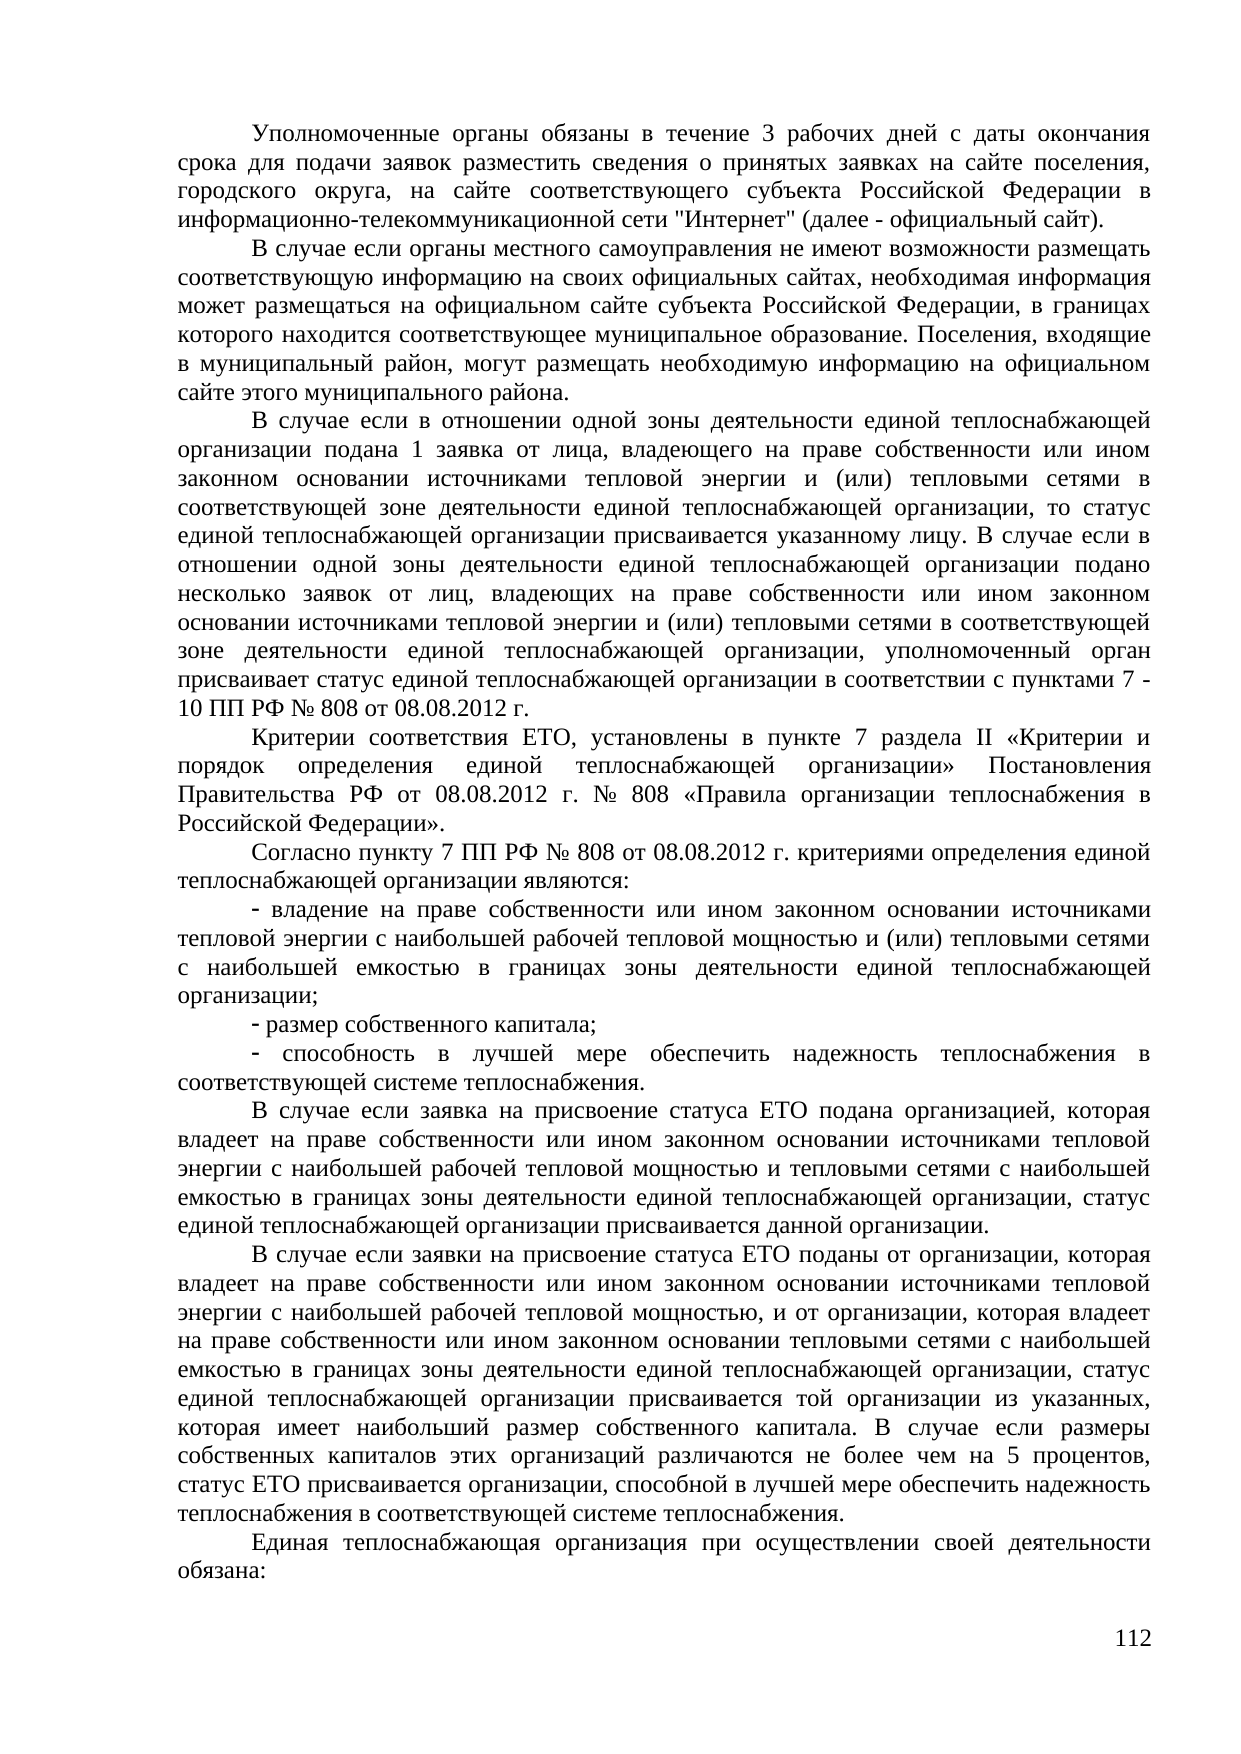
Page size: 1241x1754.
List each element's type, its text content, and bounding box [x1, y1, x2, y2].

text В случае если органы местного самоуправления не имеют возможности размещать соответствующую информацию на своих официальных сайтах, необходимая информация может размещаться на официальном сайте субъекта Российской Федерации, в границах которого находится соответствующее муниципальное образование. Поселения, входящие в муниципальный район, могут размещать необходимую информацию на официальном сайте этого муниципального района. [177, 233, 1152, 406]
text Уполномоченные органы обязаны в течение 3 рабочих дней с даты окончания срока для подачи заявок разместить сведения о принятых заявках на сайте поселения, городского округа, на сайте соответствующего субъекта Российской Федерации в информационно-телекоммуникационной сети "Интернет" (далее - официальный сайт). [177, 118, 1152, 233]
text владение на праве собственности или ином законном основании источниками тепловой энергии с наибольшей рабочей тепловой мощностью и (или) тепловыми сетями с наибольшей емкостью в границах зоны деятельности единой теплоснабжающей организации; [177, 894, 1152, 1009]
text Критерии соответствия ЕТО, установлены в пункте 7 раздела II «Критерии и порядок определения единой теплоснабжающей организации» Постановления Правительства РФ от 08.08.2012 г. № 808 «Правила организации теплоснабжения в Российской Федерации». [177, 722, 1152, 837]
text В случае если в отношении одной зоны деятельности единой теплоснабжающей организации подана 1 заявка от лица, владеющего на праве собственности или ином законном основании источниками тепловой энергии и (или) тепловыми сетями в соответствующей зоне деятельности единой теплоснабжающей организации, то статус единой теплоснабжающей организации присваивается указанному лицу. В случае если в отношении одной зоны деятельности единой теплоснабжающей организации подано несколько заявок от лиц, владеющих на праве собственности или ином законном основании источниками тепловой энергии и (или) тепловыми сетями в соответствующей зоне деятельности единой теплоснабжающей организации, уполномоченный орган присваивает статус единой теплоснабжающей организации в соответствии с пунктами 7 -10 ПП РФ № 808 от 08.08.2012 г. [177, 406, 1152, 722]
text Согласно пункту 7 ПП РФ № 808 от 08.08.2012 г. критериями определения единой теплоснабжающей организации являются: [177, 837, 1152, 894]
text способность в лучшей мере обеспечить надежность теплоснабжения в соответствующей системе теплоснабжения. [177, 1038, 1152, 1096]
text В случае если заявка на присвоение статуса ЕТО подана организацией, которая владеет на праве собственности или ином законном основании источниками тепловой энергии с наибольшей рабочей тепловой мощностью и тепловыми сетями с наибольшей емкостью в границах зоны деятельности единой теплоснабжающей организации, статус единой теплоснабжающей организации присваивается данной организации. [177, 1096, 1152, 1239]
text Единая теплоснабжающая организация при осуществлении своей деятельности обязана: [177, 1527, 1152, 1584]
text размер собственного капитала; [177, 1009, 1152, 1038]
text В случае если заявки на присвоение статуса ЕТО поданы от организации, которая владеет на праве собственности или ином законном основании источниками тепловой энергии с наибольшей рабочей тепловой мощностью, и от организации, которая владеет на праве собственности или ином законном основании тепловыми сетями с наибольшей емкостью в границах зоны деятельности единой теплоснабжающей организации, статус единой теплоснабжающей организации присваивается той организации из указанных, которая имеет наибольший размер собственного капитала. В случае если размеры собственных капиталов этих организаций различаются не более чем на 5 процентов, статус ЕТО присваивается организации, способной в лучшей мере обеспечить надежность теплоснабжения в соответствующей системе теплоснабжения. [177, 1239, 1152, 1527]
